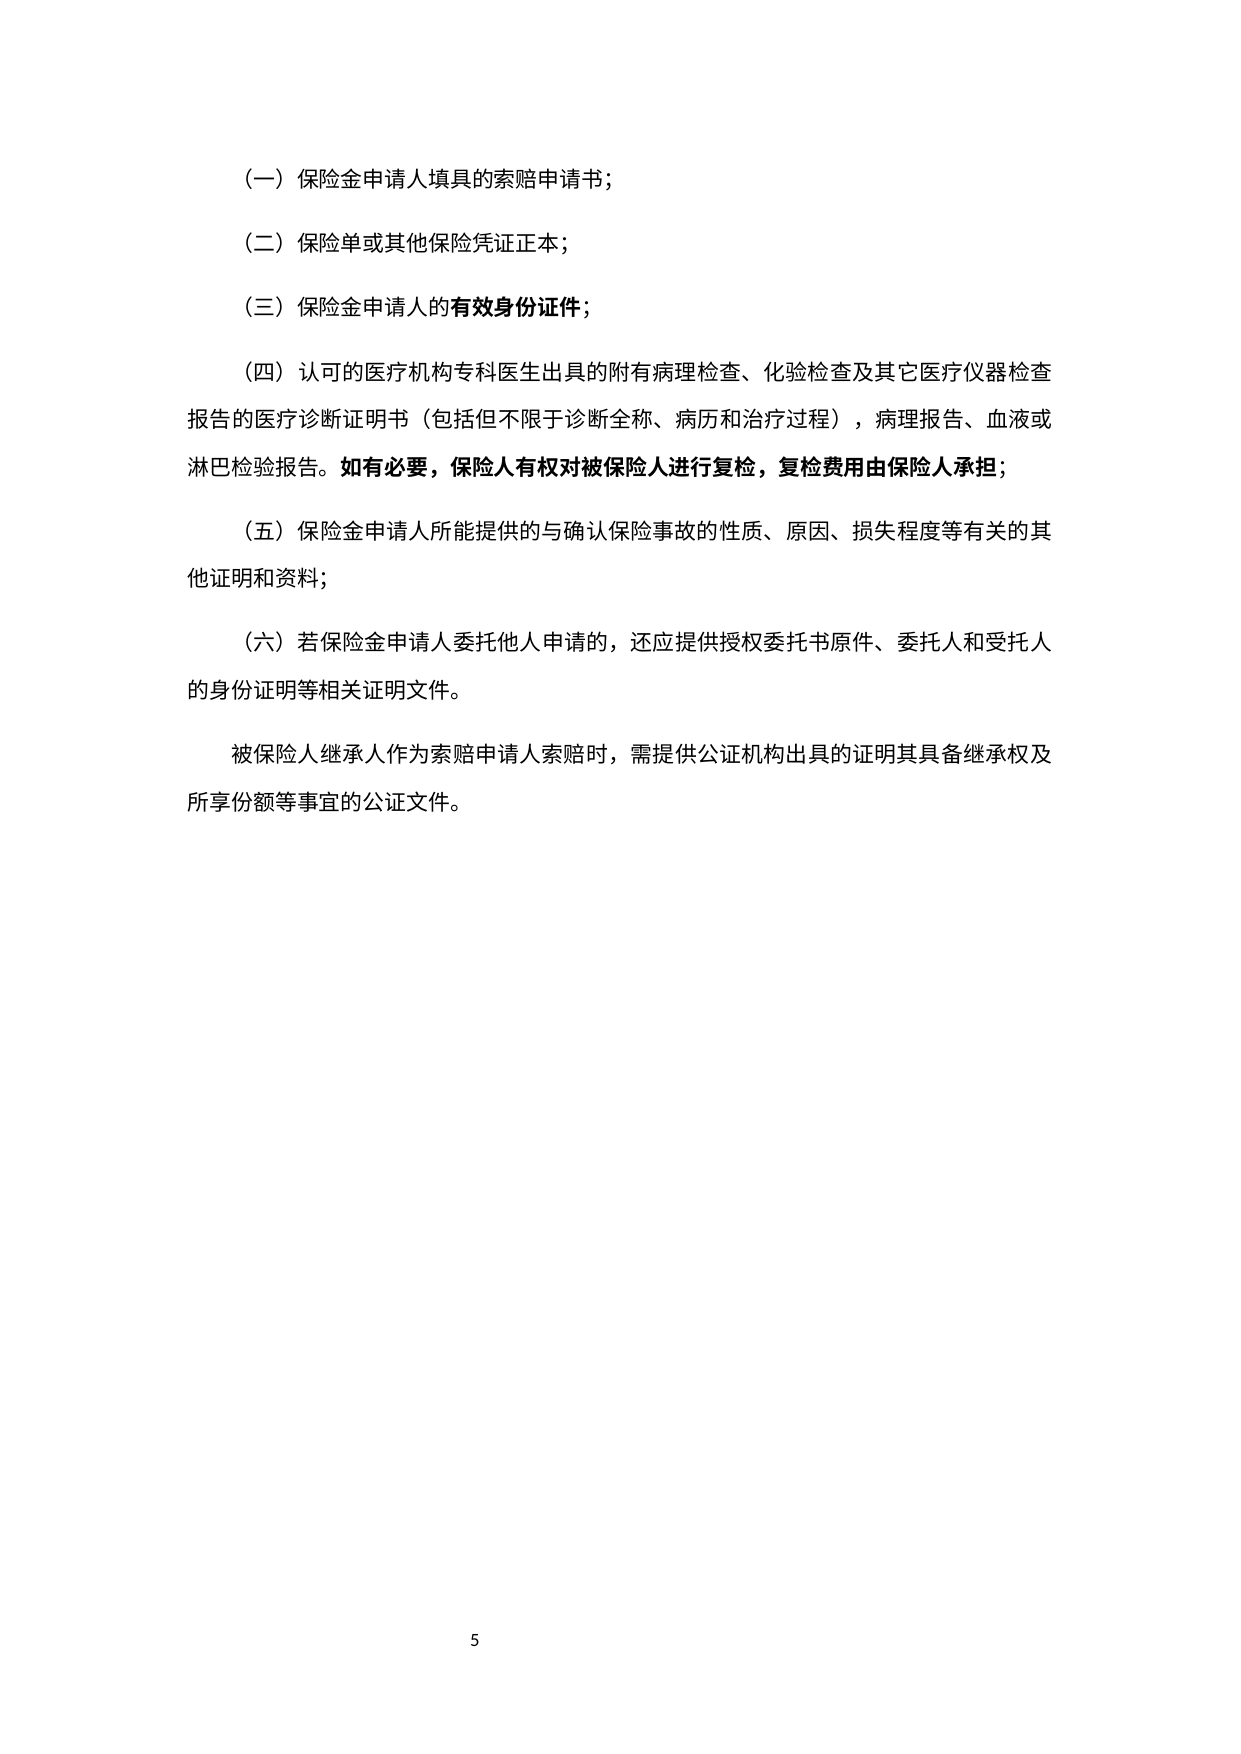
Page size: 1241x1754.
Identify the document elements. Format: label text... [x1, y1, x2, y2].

text （一）保险金申请人填具的索赔申请书； [187, 162, 1053, 194]
text （六）若保险金申请人委托他人申请的，还应提供授权委托书原件、委托人和受托人的身份证明等相关证明文件。 [187, 625, 1053, 704]
text （三）保险金申请人的有效身份证件； [187, 290, 1053, 322]
text （五）保险金申请人所能提供的与确认保险事故的性质、原因、损失程度等有关的其他证明和资料； [187, 514, 1053, 593]
text （二）保险单或其他保险凭证正本； [187, 226, 1053, 258]
text 被保险人继承人作为索赔申请人索赔时，需提供公证机构出具的证明其具备继承权及所享份额等事宜的公证文件。 [187, 737, 1053, 816]
text （四）认可的医疗机构专科医生出具的附有病理检查、化验检查及其它医疗仪器检查报告的医疗诊断证明书（包括但不限于诊断全称、病历和治疗过程），病理报告、血液或淋巴检验报告。如有必要，保险人有权对被保险人进行复检，复检费用由保险人承担； [187, 354, 1053, 481]
